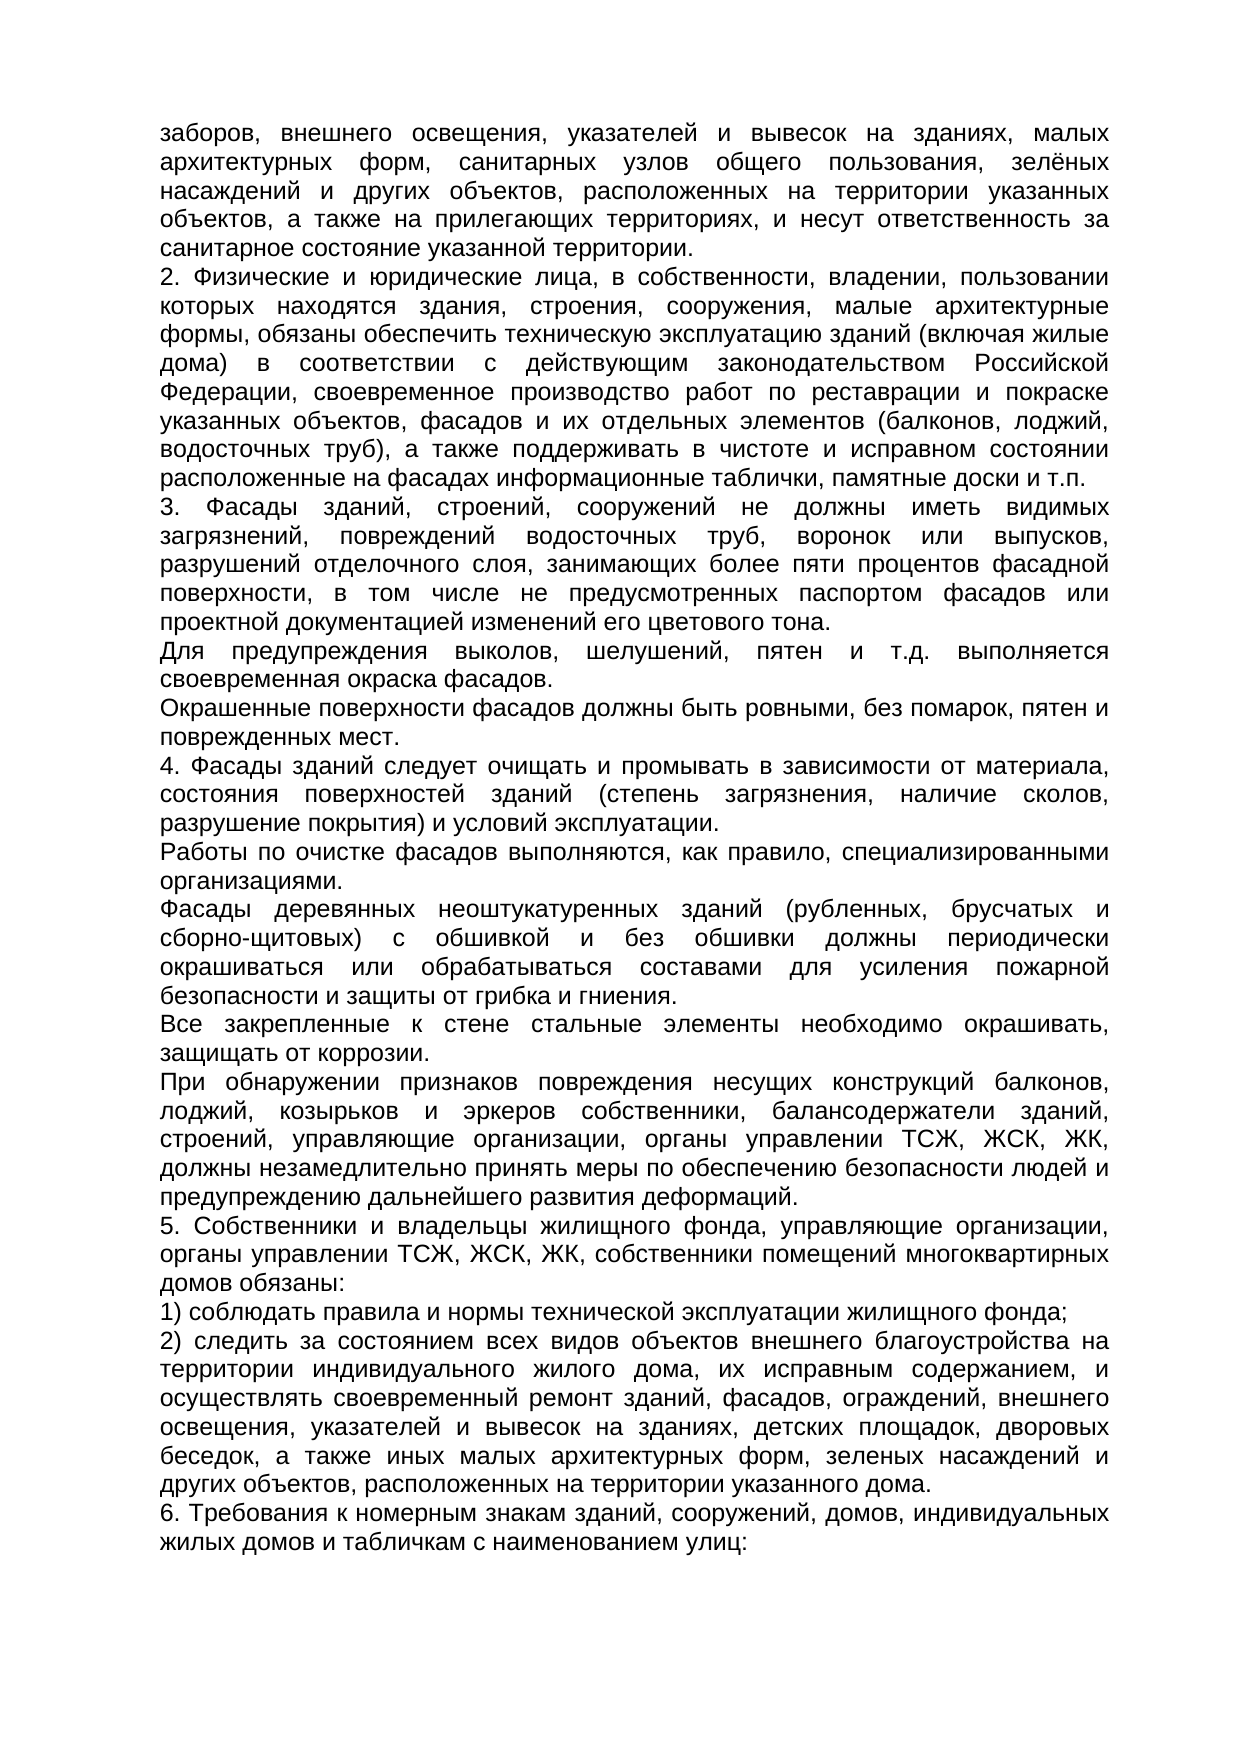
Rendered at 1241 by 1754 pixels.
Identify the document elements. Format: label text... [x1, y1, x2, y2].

text 1) соблюдать правила и нормы технической эксплуатации жилищного фонда; [159, 1297, 1110, 1326]
text Фасады деревянных неоштукатуренных зданий (рубленных, брусчатых и сборно-щитовых) с обшивкой и без обшивки должны периодически окрашиваться или обрабатываться составами для усиления пожарной безопасности и защиты от грибка и гниения. [159, 894, 1110, 1009]
text Окрашенные поверхности фасадов должны быть ровными, без помарок, пятен и поврежденных мест. [159, 693, 1110, 751]
text 2) следить за состоянием всех видов объектов внешнего благоустройства на территории индивидуального жилого дома, их исправным содержанием, и осуществлять своевременный ремонт зданий, фасадов, ограждений, внешнего освещения, указателей и вывесок на зданиях, детских площадок, дворовых беседок, а также иных малых архитектурных форм, зеленых насаждений и других объектов, расположенных на территории указанного дома. [159, 1326, 1110, 1498]
text Работы по очистке фасадов выполняются, как правило, специализированными организациями. [159, 837, 1110, 894]
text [159, 118, 1110, 262]
text 4. Фасады зданий следует очищать и промывать в зависимости от материала, состояния поверхностей зданий (степень загрязнения, наличие сколов, разрушение покрытия) и условий эксплуатации. [159, 751, 1110, 837]
text 3. Фасады зданий, строений, сооружений не должны иметь видимых загрязнений, повреждений водосточных труб, воронок или выпусков, разрушений отделочного слоя, занимающих более пяти процентов фасадной поверхности, в том числе не предусмотренных паспортом фасадов или проектной документацией изменений его цветового тона. [159, 492, 1110, 636]
text 2. Физические и юридические лица, в собственности, владении, пользовании которых находятся здания, строения, сооружения, малые архитектурные формы, обязаны обеспечить техническую эксплуатацию зданий (включая жилые дома) в соответствии с действующим законодательством Российской Федерации, своевременное производство работ по реставрации и покраске указанных объектов, фасадов и их отдельных элементов (балконов, лоджий, водосточных труб), а также поддерживать в чистоте и исправном состоянии расположенные на фасадах информационные таблички, памятные доски и т.п. [159, 262, 1110, 492]
text Для предупреждения выколов, шелушений, пятен и т.д. выполняется своевременная окраска фасадов. [159, 636, 1110, 693]
text 6. Требования к номерным знакам зданий, сооружений, домов, индивидуальных жилых домов и табличкам с наименованием улиц: [159, 1498, 1110, 1556]
text 5. Собственники и владельцы жилищного фонда, управляющие организации, органы управлении ТСЖ, ЖСК, ЖК, собственники помещений многоквартирных домов обязаны: [159, 1211, 1110, 1297]
text При обнаружении признаков повреждения несущих конструкций балконов, лоджий, козырьков и эркеров собственники, балансодержатели зданий, строений, управляющие организации, органы управлении ТСЖ, ЖСК, ЖК, должны незамедлительно принять меры по обеспечению безопасности людей и предупреждению дальнейшего развития деформаций. [159, 1067, 1110, 1211]
text Все закрепленные к стене стальные элементы необходимо окрашивать, защищать от коррозии. [159, 1009, 1110, 1067]
